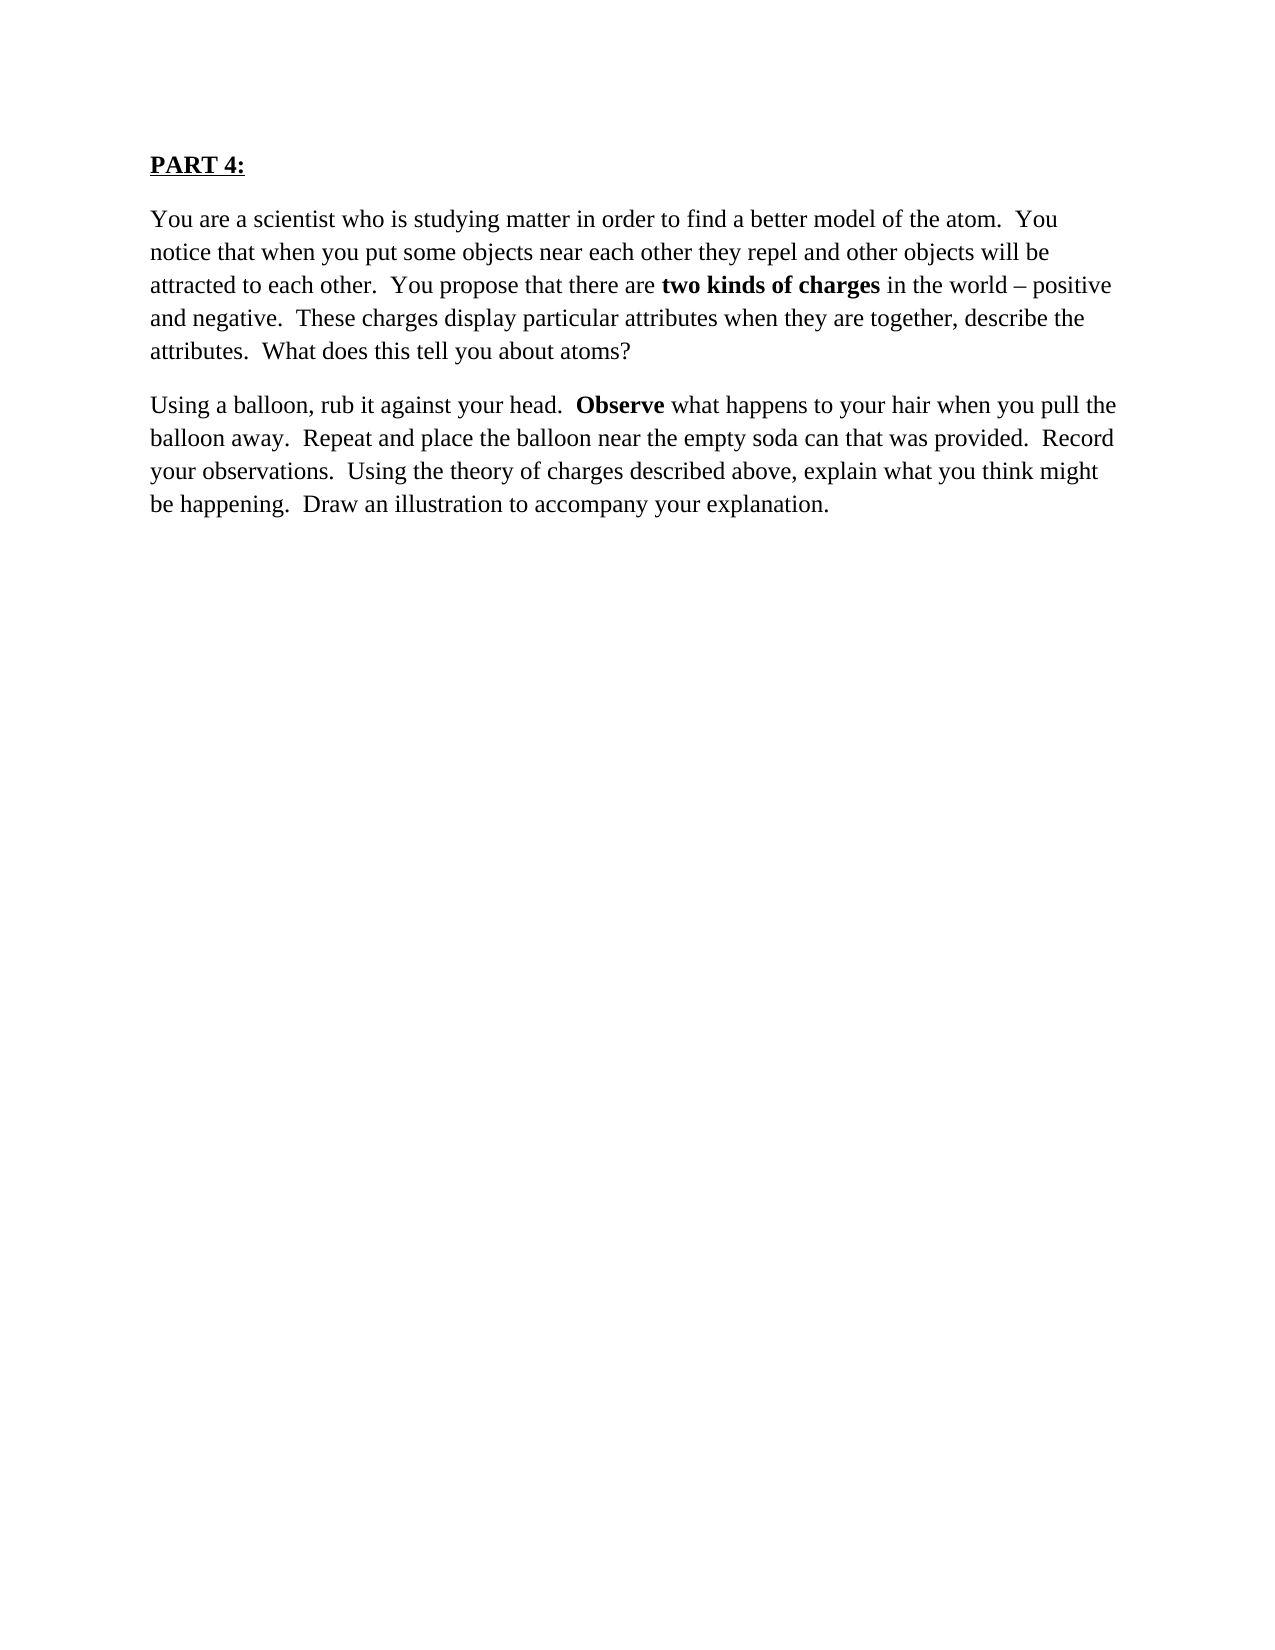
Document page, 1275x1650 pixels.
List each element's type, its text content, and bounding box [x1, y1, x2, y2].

text PART 4: [150, 150, 1125, 179]
text You are a scientist who is studying matter in order to find a better model of the atom. You notice that when you put some objects near each other they repel and other objects will be attracted to each other. You propose that there are two kinds of charges in the world – positive and negative. These charges display particular attributes when they are together, describe the attributes. What does this tell you about atoms? [150, 204, 1125, 365]
text Using a balloon, rub it against your head. Observe what happens to your hair when you pull the balloon away. Repeat and place the balloon near the empty soda can that was provided. Record your observations. Using the theory of charges described above, explain what you think might be happening. Draw an illustration to accompany your explanation. [150, 390, 1125, 518]
